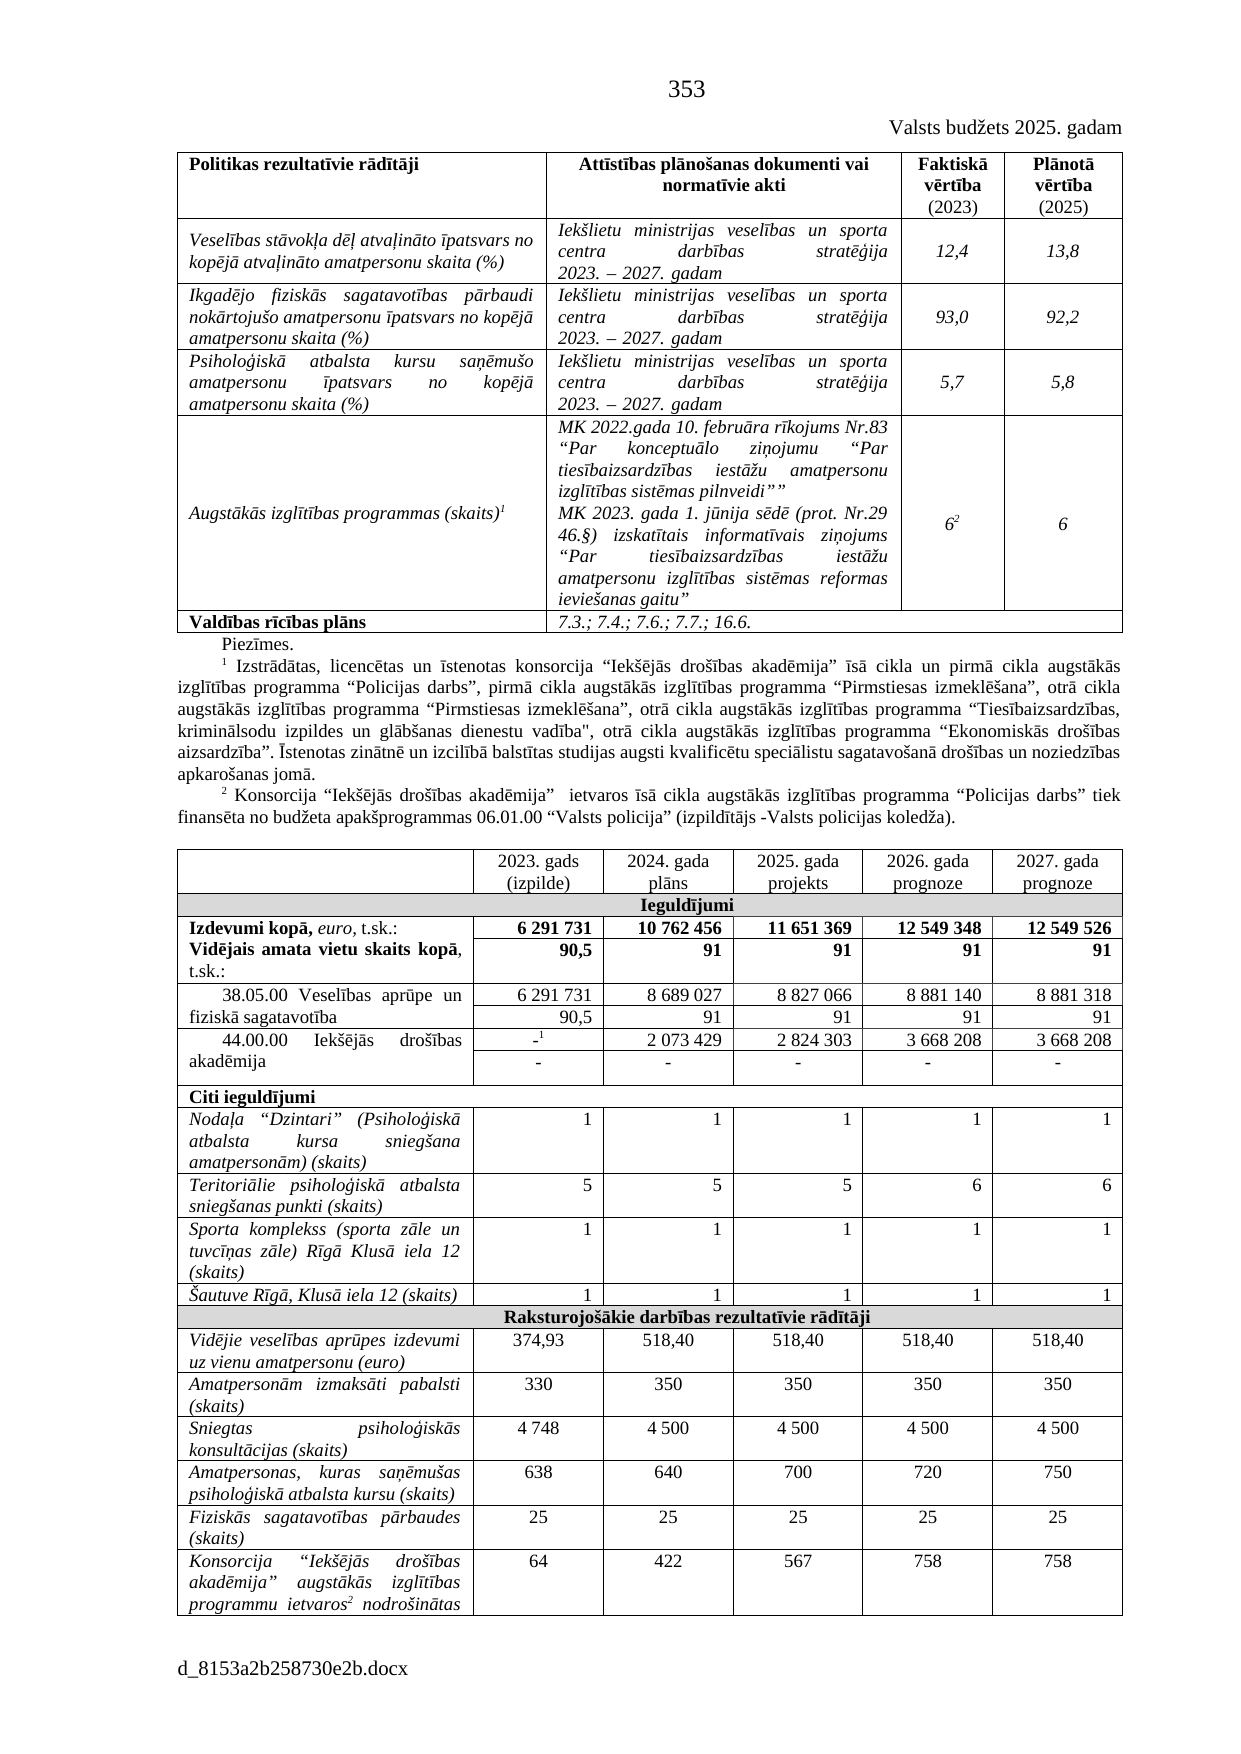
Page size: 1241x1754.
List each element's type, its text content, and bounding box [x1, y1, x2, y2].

table_cell 1 [734, 1108, 862, 1173]
table_cell 8 881 140 [863, 984, 992, 1005]
table_cell 25 [993, 1506, 1122, 1549]
table_cell 750 [993, 1461, 1122, 1504]
table_cell 6 [1005, 416, 1122, 610]
table_cell Iekšlietu ministrijas veselības un sporta centra darbības stratēģija 2023. – 2027. gadam [547, 219, 901, 283]
table_cell 90,5 [474, 1006, 603, 1028]
table_cell 374,93 [474, 1329, 603, 1372]
table_cell 91 [993, 1006, 1122, 1028]
table_cell 1 [993, 1108, 1122, 1173]
table_cell 422 [604, 1550, 733, 1614]
table_cell Fiziskās sagatavotības pārbaudes (skaits) [178, 1506, 473, 1549]
table_cell 7.3.; 7.4.; 7.6.; 7.7.; 16.6. [547, 611, 1122, 632]
table_cell 5,8 [1005, 350, 1122, 414]
table_cell 38.05.00 Veselības aprūpe un fiziskā sagatavotība [178, 984, 473, 1028]
table_header Attīstības plānošanas dokumenti vai normatīvie akti [547, 153, 901, 217]
table_cell 91 [863, 939, 992, 983]
table_cell Veselības stāvokļa dēļ atvaļināto īpatsvars no kopējā atvaļināto amatpersonu skaita (%) [178, 219, 546, 283]
table_cell Nodaļa “Dzintari” (Psiholoģiskā atbalsta kursa sniegšana amatpersonām) (skaits) [178, 1108, 473, 1173]
table_header Politikas rezultatīvie rādītāji [178, 153, 546, 217]
table_cell 93,0 [902, 284, 1004, 349]
table_cell 25 [604, 1506, 733, 1549]
table_cell 518,40 [734, 1329, 862, 1372]
table_cell 4 748 [474, 1417, 603, 1460]
table_cell Citi ieguldījumi [178, 1086, 1122, 1107]
table_cell 1 [993, 1284, 1122, 1305]
table_cell 2 824 303 [734, 1029, 862, 1050]
table_cell 6 291 731 [474, 984, 603, 1005]
table_cell 62 [902, 416, 1004, 610]
table_cell Ieguldījumi [178, 894, 1122, 916]
table_cell 6 291 731 [474, 917, 603, 938]
table_cell 5 [474, 1174, 603, 1217]
table_cell 350 [863, 1373, 992, 1416]
table_header 2024. gada plāns [604, 850, 733, 893]
table_cell Raksturojošākie darbības rezultatīvie rādītāji [178, 1306, 1122, 1328]
table_cell 91 [734, 1006, 862, 1028]
table_header Faktiskā vērtība (2023) [902, 153, 1004, 217]
table_cell - [734, 1051, 862, 1084]
table_cell - [863, 1051, 992, 1084]
table_cell Sporta komplekss (sporta zāle un tuvcīņas zāle) Rīgā Klusā iela 12 (skaits) [178, 1218, 473, 1283]
table_header 2025. gada projekts [734, 850, 862, 893]
table_cell 13,8 [1005, 219, 1122, 283]
table_cell 5 [734, 1174, 862, 1217]
table_cell 1 [474, 1108, 603, 1173]
table_cell 12 549 526 [993, 917, 1122, 938]
table_cell 6 [863, 1174, 992, 1217]
text 1 Izstrādātas, licencētas un īstenotas konsorcija “Iekšējās drošības akadēmija” īsā cikla un pirmā cikla augstākās izglītības programma “Policijas darbs”, pirmā cikla augstākās izglītības programma “Pirmstiesas izmeklēšana”, otrā cikla augstākās izglītības programma “Pirmstiesas izmeklēšana”, otrā cikla augstākās izglītības programma “Tiesībaizsardzības, kriminālsodu izpildes un glābšanas dienestu vadība", otrā cikla augstākās izglītības programma “Ekonomiskās drošības aizsardzība”. Īstenotas zinātnē un izcilībā balstītas studijas augsti kvalificētu speciālistu sagatavošanā drošības un noziedzības apkarošanas jomā. [177, 655, 1122, 784]
table_cell 10 762 456 [604, 917, 733, 938]
table_cell 91 [863, 1006, 992, 1028]
table_cell 91 [734, 939, 862, 983]
table_cell Izdevumi kopā, euro, t.sk.: Vidējais amata vietu skaits kopā, t.sk.: [178, 917, 473, 983]
table_cell 1 [734, 1218, 862, 1283]
table_cell 350 [734, 1373, 862, 1416]
table_cell Amatpersonām izmaksāti pabalsti (skaits) [178, 1373, 473, 1416]
table_cell -1 [474, 1029, 603, 1050]
table_cell 8 827 066 [734, 984, 862, 1005]
table_cell 758 [863, 1550, 992, 1614]
table_cell 518,40 [863, 1329, 992, 1372]
table_cell 1 [993, 1218, 1122, 1283]
table_cell 638 [474, 1461, 603, 1504]
table_cell 350 [993, 1373, 1122, 1416]
table_cell 567 [734, 1550, 862, 1614]
table_header [178, 850, 473, 893]
table_cell 1 [734, 1284, 862, 1305]
table_cell 1 [863, 1108, 992, 1173]
table_cell Amatpersonas, kuras saņēmušas psiholoģiskā atbalsta kursu (skaits) [178, 1461, 473, 1504]
table_cell Iekšlietu ministrijas veselības un sporta centra darbības stratēģija 2023. – 2027. gadam [547, 284, 901, 349]
table_cell 5 [604, 1174, 733, 1217]
table_cell 25 [863, 1506, 992, 1549]
table_cell 5,7 [902, 350, 1004, 414]
table_cell - [604, 1051, 733, 1084]
table_header 2027. gada prognoze [993, 850, 1122, 893]
table_cell 64 [474, 1550, 603, 1614]
table_cell Iekšlietu ministrijas veselības un sporta centra darbības stratēģija 2023. – 2027. gadam [547, 350, 901, 414]
table_cell 1 [604, 1218, 733, 1283]
table_cell 91 [993, 939, 1122, 983]
table_cell 758 [993, 1550, 1122, 1614]
table_cell 91 [604, 1006, 733, 1028]
text 2 Konsorcija “Iekšējās drošības akadēmija” ietvaros īsā cikla augstākās izglītības programma “Policijas darbs” tiek finansēta no budžeta apakšprogrammas 06.01.00 “Valsts policija” (izpildītājs -Valsts policijas koledža). [177, 784, 1122, 827]
text Piezīmes. [177, 633, 1122, 655]
table_cell - [993, 1051, 1122, 1084]
table_cell 8 689 027 [604, 984, 733, 1005]
table_cell 3 668 208 [993, 1029, 1122, 1050]
table_cell 350 [604, 1373, 733, 1416]
table_cell 518,40 [604, 1329, 733, 1372]
table_header Plānotā vērtība (2025) [1005, 153, 1122, 217]
table_cell 4 500 [734, 1417, 862, 1460]
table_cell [178, 1550, 473, 1614]
table_cell 518,40 [993, 1329, 1122, 1372]
table_cell 6 [993, 1174, 1122, 1217]
table_cell - [474, 1051, 603, 1084]
table_header 2023. gads (izpilde) [474, 850, 603, 893]
table_cell Augstākās izglītības programmas (skaits)1 [178, 416, 546, 610]
table_cell 1 [474, 1284, 603, 1305]
table_cell Psiholoģiskā atbalsta kursu saņēmušo amatpersonu īpatsvars no kopējā amatpersonu skaita (%) [178, 350, 546, 414]
table_cell 720 [863, 1461, 992, 1504]
table_cell 330 [474, 1373, 603, 1416]
table_cell 8 881 318 [993, 984, 1122, 1005]
table_cell 1 [604, 1284, 733, 1305]
table_cell 4 500 [604, 1417, 733, 1460]
table_cell MK 2022.gada 10. februāra rīkojums Nr.83 “Par konceptuālo ziņojumu “Par tiesībaizsardzības iestāžu amatpersonu izglītības sistēmas pilnveidi”” MK 2023. gada 1. jūnija sēdē (prot. Nr.29 46.§) izskatītais informatīvais ziņojums “Par tiesībaizsardzības iestāžu amatpersonu izglītības sistēmas reformas ieviešanas gaitu” [547, 416, 901, 610]
table_cell 92,2 [1005, 284, 1122, 349]
table_cell 1 [863, 1284, 992, 1305]
table_cell 1 [474, 1218, 603, 1283]
table_cell 12 549 348 [863, 917, 992, 938]
table_cell 1 [604, 1108, 733, 1173]
table_cell 4 500 [863, 1417, 992, 1460]
table_cell Ikgadējo fiziskās sagatavotības pārbaudi nokārtojušo amatpersonu īpatsvars no kopējā amatpersonu skaita (%) [178, 284, 546, 349]
table_cell 25 [734, 1506, 862, 1549]
table_cell 1 [863, 1218, 992, 1283]
table_cell 44.00.00 Iekšējās drošības akadēmija [178, 1029, 473, 1084]
table_cell 90,5 [474, 939, 603, 983]
table_cell Vidējie veselības aprūpes izdevumi uz vienu amatpersonu (euro) [178, 1329, 473, 1372]
table_cell 2 073 429 [604, 1029, 733, 1050]
table_cell 11 651 369 [734, 917, 862, 938]
table_cell 25 [474, 1506, 603, 1549]
table_cell 3 668 208 [863, 1029, 992, 1050]
table_cell 91 [604, 939, 733, 983]
table_cell 4 500 [993, 1417, 1122, 1460]
table_cell Šautuve Rīgā, Klusā iela 12 (skaits) [178, 1284, 473, 1305]
table_cell 640 [604, 1461, 733, 1504]
table_cell Teritoriālie psiholoģiskā atbalsta sniegšanas punkti (skaits) [178, 1174, 473, 1217]
table_cell 700 [734, 1461, 862, 1504]
table_header 2026. gada prognoze [863, 850, 992, 893]
table_cell Valdības rīcības plāns [178, 611, 546, 632]
table_cell 12,4 [902, 219, 1004, 283]
table_cell Sniegtas psiholoģiskās konsultācijas (skaits) [178, 1417, 473, 1460]
